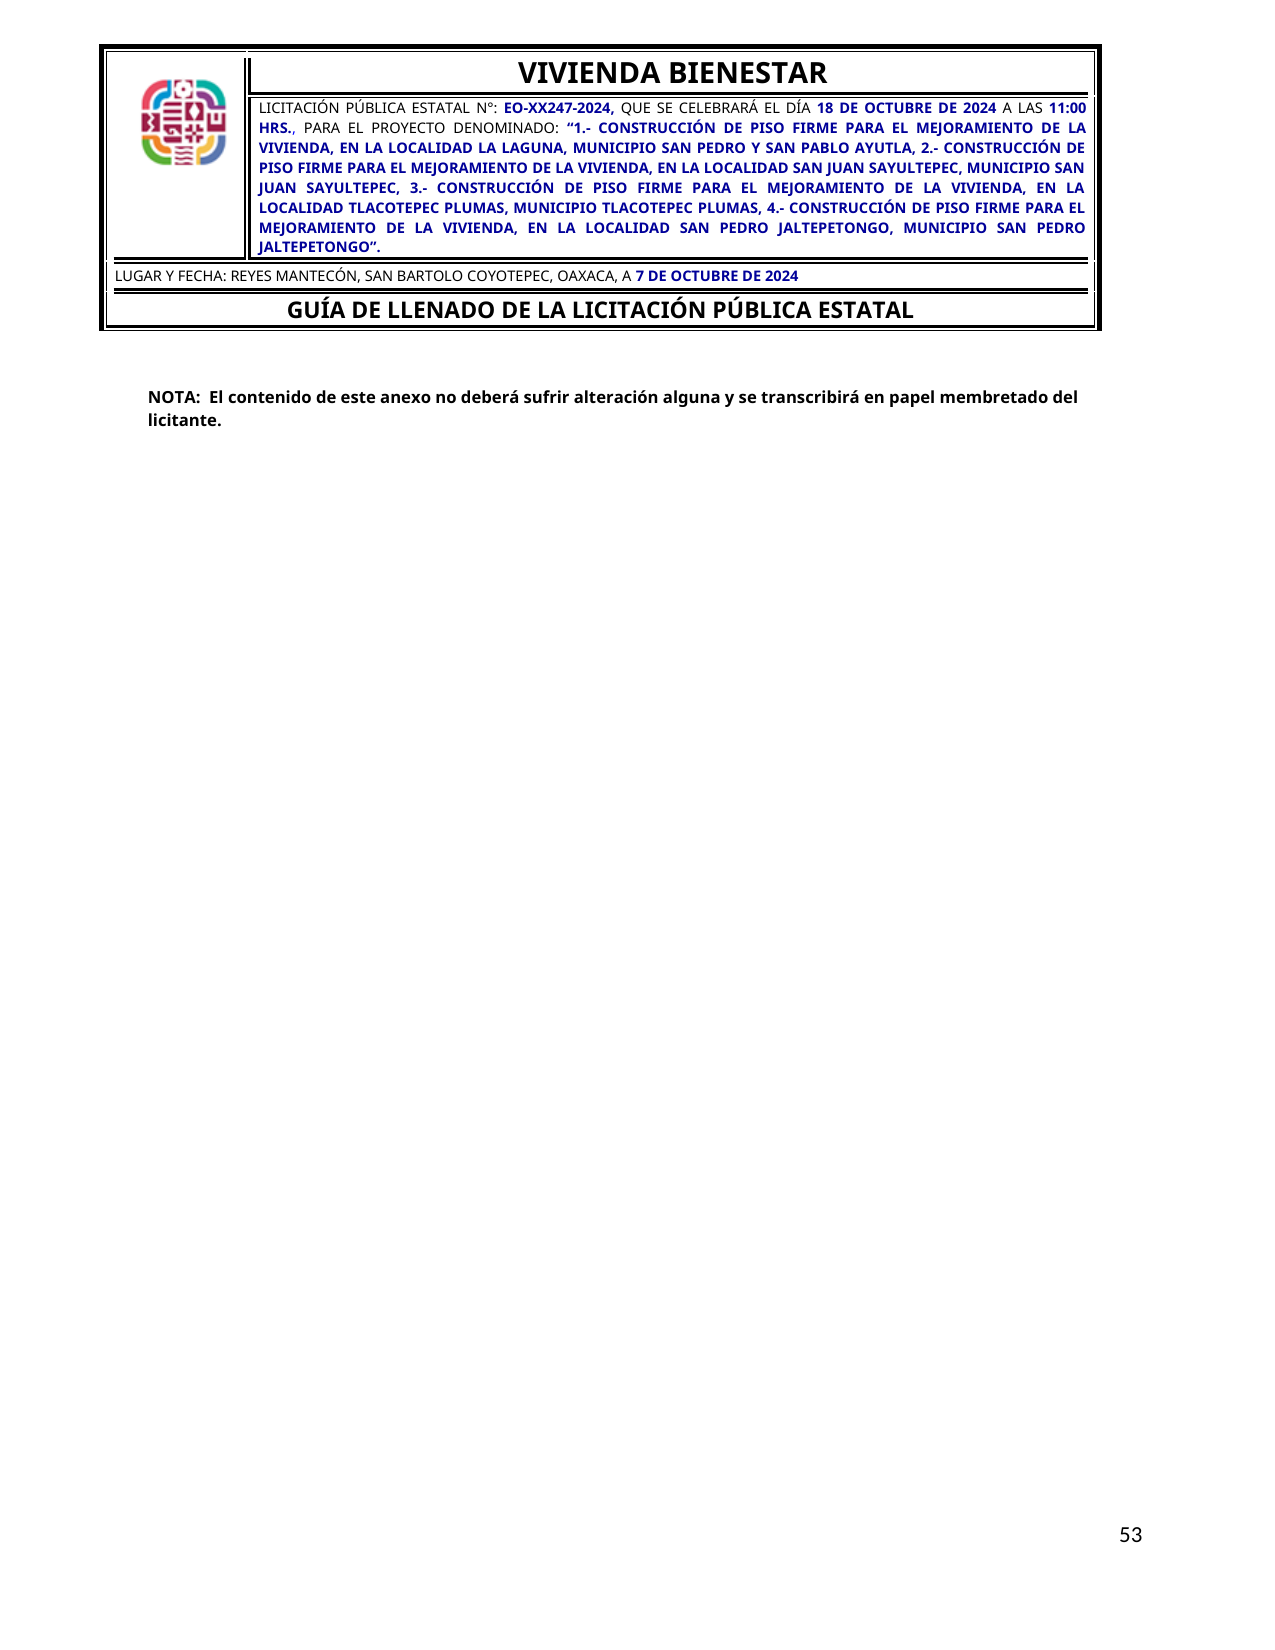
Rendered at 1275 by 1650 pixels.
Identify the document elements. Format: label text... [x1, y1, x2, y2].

picture [130, 71, 237, 171]
text NOTA: El contenido de este anexo no deberá sufrir alteración alguna y se transcribirá en papel membretado del licitante. [148, 386, 1142, 431]
